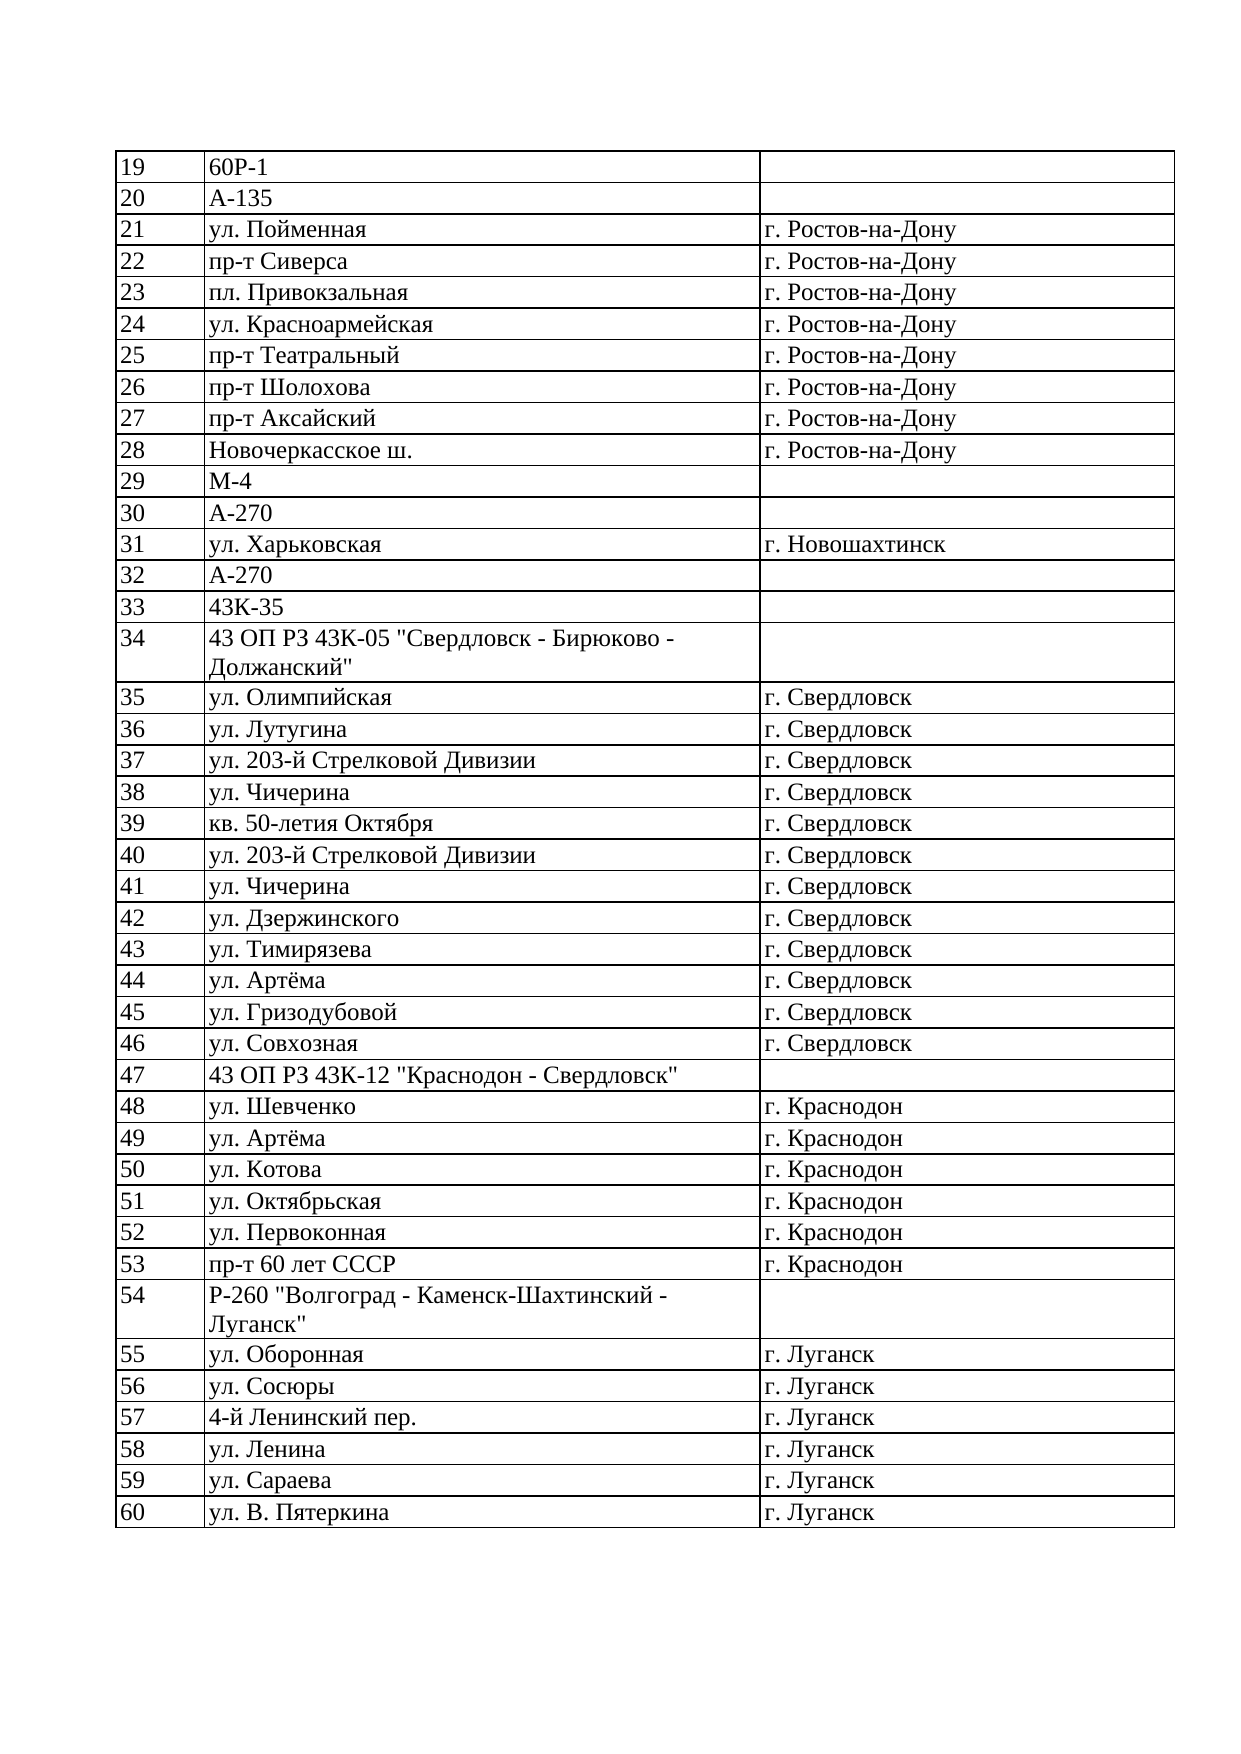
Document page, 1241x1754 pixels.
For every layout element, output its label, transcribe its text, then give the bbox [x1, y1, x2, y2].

table_cell г. Луганск [761, 1465, 1174, 1495]
table_cell [761, 183, 1174, 213]
table_cell ул. Первоконная [205, 1217, 759, 1247]
table_cell Р-260 "Волгоград - Каменск-Шахтинский - Луганск" [205, 1280, 759, 1338]
table_cell 43 ОП РЗ 43К-12 "Краснодон - Свердловск" [205, 1060, 759, 1090]
table_cell А-270 [205, 561, 759, 590]
table_cell [761, 466, 1174, 496]
table_cell г. Краснодон [761, 1155, 1174, 1184]
table_cell ул. Артёма [205, 1123, 759, 1153]
table_cell ул. Пойменная [205, 215, 759, 244]
table_cell 51 [117, 1186, 204, 1216]
table_cell г. Ростов-на-Дону [761, 277, 1174, 307]
table_cell [761, 561, 1174, 590]
table_cell ул. Красноармейская [205, 309, 759, 339]
table_cell 56 [117, 1371, 204, 1401]
table_cell пр-т 60 лет СССР [205, 1249, 759, 1279]
table_cell 54 [117, 1280, 204, 1338]
table_cell ул. Тимирязева [205, 934, 759, 964]
table_cell г. Свердловск [761, 683, 1174, 712]
table_cell 50 [117, 1155, 204, 1184]
table_cell г. Свердловск [761, 840, 1174, 870]
table_cell г. Ростов-на-Дону [761, 215, 1174, 244]
table_cell 40 [117, 840, 204, 870]
table_cell 38 [117, 777, 204, 807]
table_cell г. Луганск [761, 1339, 1174, 1369]
table_cell 20 [117, 183, 204, 213]
table_cell 25 [117, 340, 204, 370]
table_cell пр-т Театральный [205, 340, 759, 370]
table_cell ул. Олимпийская [205, 683, 759, 712]
table_cell 53 [117, 1249, 204, 1279]
table_cell 37 [117, 746, 204, 775]
table_cell г. Краснодон [761, 1217, 1174, 1247]
table_cell 49 [117, 1123, 204, 1153]
table_cell 31 [117, 529, 204, 559]
table_cell 60 [117, 1497, 204, 1526]
table_cell г. Новошахтинск [761, 529, 1174, 559]
table_cell Новочеркасское ш. [205, 435, 759, 464]
table_cell 4-й Ленинский пер. [205, 1402, 759, 1432]
table_cell г. Краснодон [761, 1092, 1174, 1121]
table_cell ул. Котова [205, 1155, 759, 1184]
table_cell г. Свердловск [761, 997, 1174, 1027]
table_cell ул. 203-й Стрелковой Дивизии [205, 840, 759, 870]
table_cell 43 ОП РЗ 43К-05 "Свердловск - Бирюково - Должанский" [205, 623, 759, 681]
table_cell 55 [117, 1339, 204, 1369]
table_cell ул. Чичерина [205, 777, 759, 807]
table_cell 34 [117, 623, 204, 681]
table_cell [761, 1060, 1174, 1090]
table_cell г. Краснодон [761, 1186, 1174, 1216]
table_cell ул. Гризодубовой [205, 997, 759, 1027]
table_cell пл. Привокзальная [205, 277, 759, 307]
table_cell г. Ростов-на-Дону [761, 403, 1174, 433]
table_cell 30 [117, 498, 204, 527]
table_cell 45 [117, 997, 204, 1027]
table_cell 26 [117, 372, 204, 402]
table_cell 23 [117, 277, 204, 307]
table_cell г. Свердловск [761, 777, 1174, 807]
table_cell 47 [117, 1060, 204, 1090]
table_cell А-270 [205, 498, 759, 527]
table_cell 29 [117, 466, 204, 496]
table_cell 24 [117, 309, 204, 339]
table_cell г. Ростов-на-Дону [761, 340, 1174, 370]
table_cell г. Свердловск [761, 746, 1174, 775]
table_cell 44 [117, 966, 204, 996]
table_cell ул. Харьковская [205, 529, 759, 559]
table_cell г. Свердловск [761, 714, 1174, 744]
table_cell [761, 498, 1174, 527]
table_cell ул. 203-й Стрелковой Дивизии [205, 746, 759, 775]
table_cell ул. Совхозная [205, 1029, 759, 1058]
table_cell 59 [117, 1465, 204, 1495]
table_cell 43К-35 [205, 592, 759, 622]
table_cell ул. Сараева [205, 1465, 759, 1495]
table_cell г. Краснодон [761, 1123, 1174, 1153]
table_cell г. Свердловск [761, 808, 1174, 838]
table_cell г. Свердловск [761, 903, 1174, 933]
table_cell пр-т Шолохова [205, 372, 759, 402]
table_cell ул. Артёма [205, 966, 759, 996]
table_cell 28 [117, 435, 204, 464]
table_cell г. Свердловск [761, 966, 1174, 996]
table_cell [761, 623, 1174, 681]
table_cell ул. Лутугина [205, 714, 759, 744]
table_cell ул. Сосюры [205, 1371, 759, 1401]
table_cell 52 [117, 1217, 204, 1247]
table_cell М-4 [205, 466, 759, 496]
table_cell кв. 50-летия Октября [205, 808, 759, 838]
table_cell г. Свердловск [761, 1029, 1174, 1058]
table_cell 60Р-1 [205, 152, 759, 181]
table_cell пр-т Аксайский [205, 403, 759, 433]
table_cell г. Луганск [761, 1434, 1174, 1463]
table_cell ул. Ленина [205, 1434, 759, 1463]
table_cell 27 [117, 403, 204, 433]
table_cell 58 [117, 1434, 204, 1463]
table_cell 48 [117, 1092, 204, 1121]
table_cell пр-т Сиверса [205, 246, 759, 276]
table_cell г. Ростов-на-Дону [761, 246, 1174, 276]
table_cell г. Луганск [761, 1497, 1174, 1526]
table_cell 21 [117, 215, 204, 244]
table_cell 35 [117, 683, 204, 712]
table_cell 22 [117, 246, 204, 276]
table_cell 46 [117, 1029, 204, 1058]
table_cell А-135 [205, 183, 759, 213]
table_cell г. Ростов-на-Дону [761, 372, 1174, 402]
table_cell г. Свердловск [761, 871, 1174, 901]
table_cell 39 [117, 808, 204, 838]
table_cell ул. Шевченко [205, 1092, 759, 1121]
table_cell ул. В. Пятеркина [205, 1497, 759, 1526]
table_cell [761, 152, 1174, 181]
table_cell 32 [117, 561, 204, 590]
table_cell ул. Дзержинского [205, 903, 759, 933]
table_cell 41 [117, 871, 204, 901]
table_cell 42 [117, 903, 204, 933]
table_cell 19 [117, 152, 204, 181]
table_cell 43 [117, 934, 204, 964]
table_cell г. Луганск [761, 1402, 1174, 1432]
table_cell 36 [117, 714, 204, 744]
table_cell ул. Оборонная [205, 1339, 759, 1369]
table_cell ул. Октябрьская [205, 1186, 759, 1216]
table_cell 33 [117, 592, 204, 622]
table_cell г. Краснодон [761, 1249, 1174, 1279]
table_cell г. Ростов-на-Дону [761, 309, 1174, 339]
table_cell [761, 1280, 1174, 1338]
table_cell г. Свердловск [761, 934, 1174, 964]
table_cell ул. Чичерина [205, 871, 759, 901]
table_cell [761, 592, 1174, 622]
table_cell г. Луганск [761, 1371, 1174, 1401]
table_cell 57 [117, 1402, 204, 1432]
table_cell г. Ростов-на-Дону [761, 435, 1174, 464]
